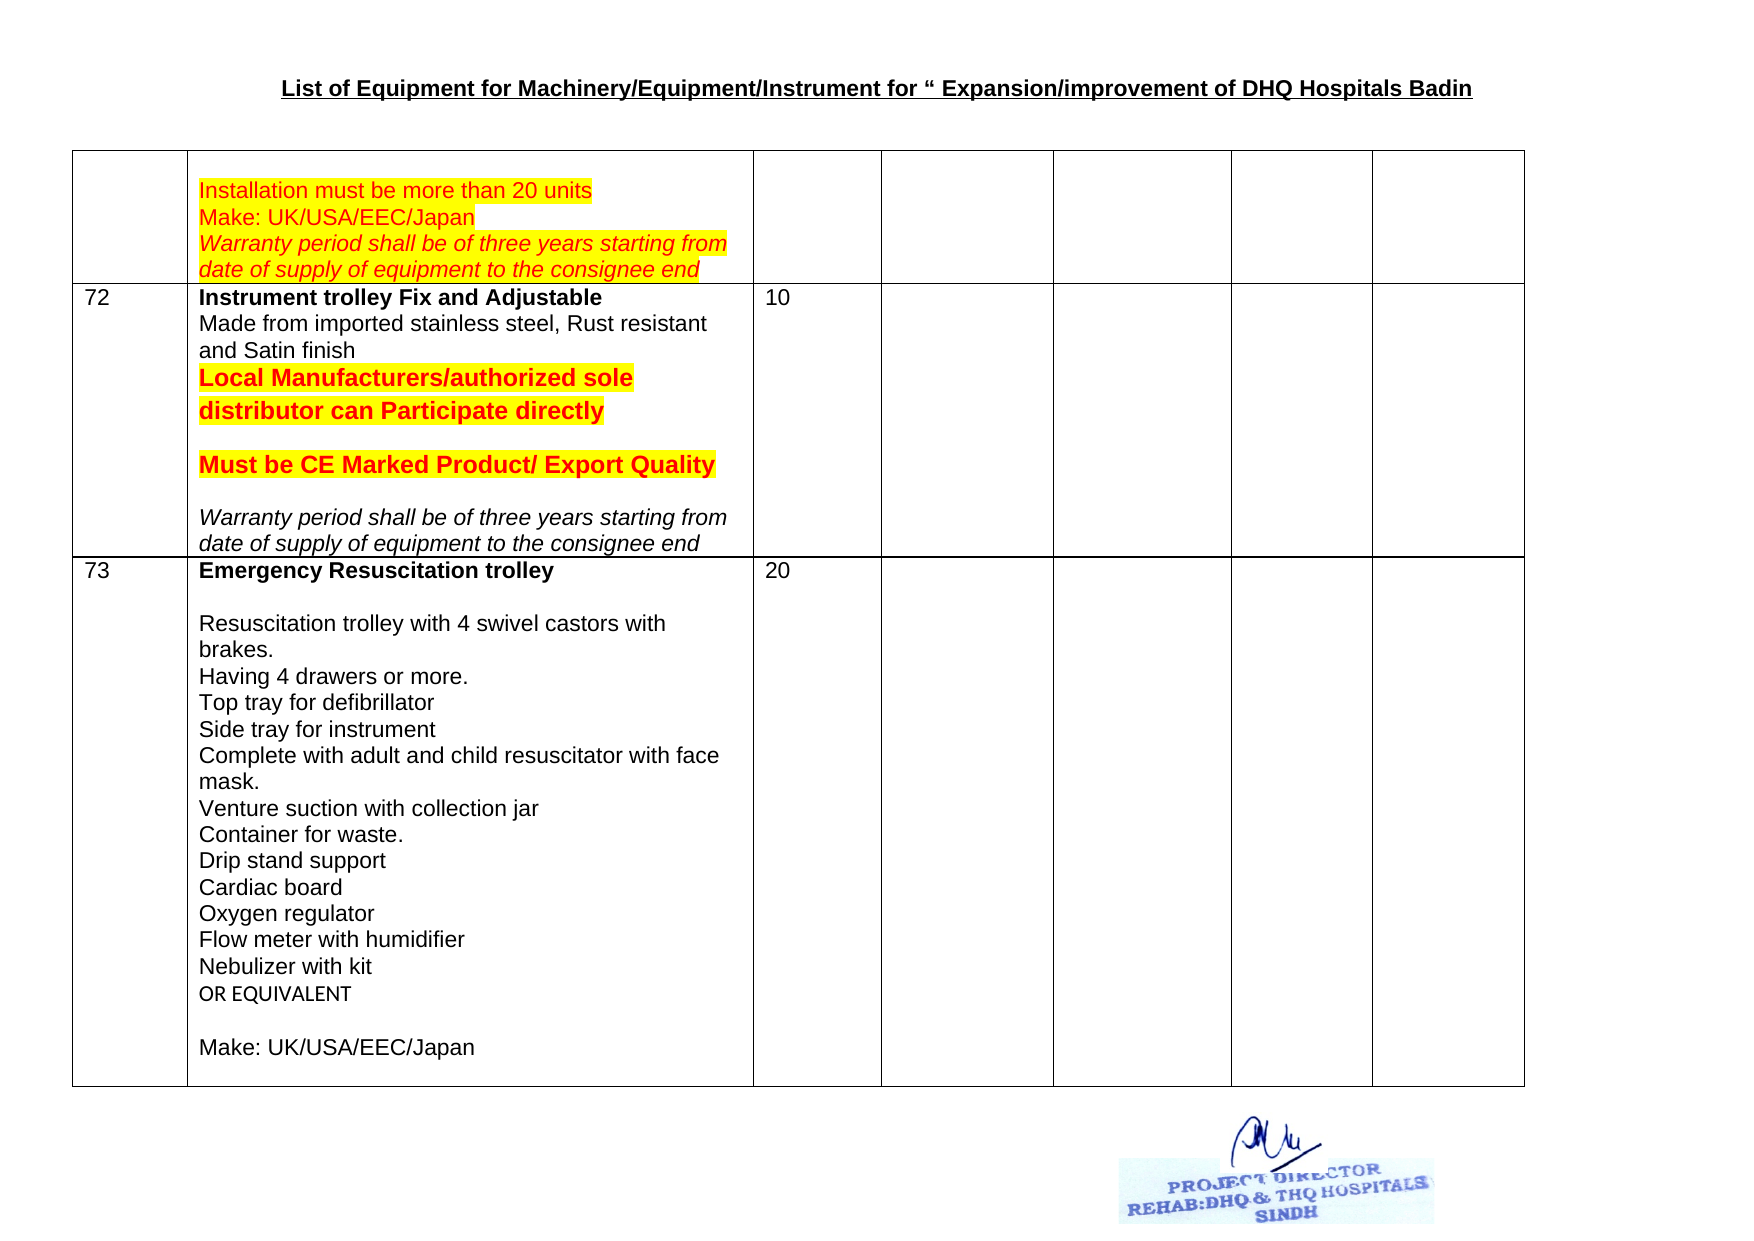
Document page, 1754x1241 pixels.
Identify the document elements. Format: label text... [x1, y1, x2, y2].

table_cell 6 [754, 151, 881, 283]
table_cell 71 [73, 151, 187, 283]
table_cell 20 [754, 558, 881, 1086]
table_cell [1054, 151, 1231, 283]
picture [1218, 1112, 1328, 1172]
table_cell [1054, 558, 1231, 1086]
table_cell [1054, 284, 1231, 556]
table_cell [1373, 558, 1524, 1086]
table_cell [1373, 151, 1524, 283]
table_cell [882, 151, 1053, 283]
table_cell [1232, 558, 1372, 1086]
table_cell 72 [73, 284, 187, 556]
table_cell [882, 558, 1053, 1086]
table_cell Instrument trolley Fix and Adjustable Made from imported stainless steel, Rust resistant and Satin finish Local Manufacturers/authorized sole distributor can Participate directly Must be CE Marked Product/ Export Quality Warranty period shall be of three years starting from date of supply of equipment to the consignee end [188, 284, 753, 556]
table_cell 73 [73, 558, 187, 1086]
table_cell 10 [754, 284, 881, 556]
table_cell [1232, 284, 1372, 556]
table_cell [882, 284, 1053, 556]
table_cell [1373, 284, 1524, 556]
table_cell [1232, 151, 1372, 283]
